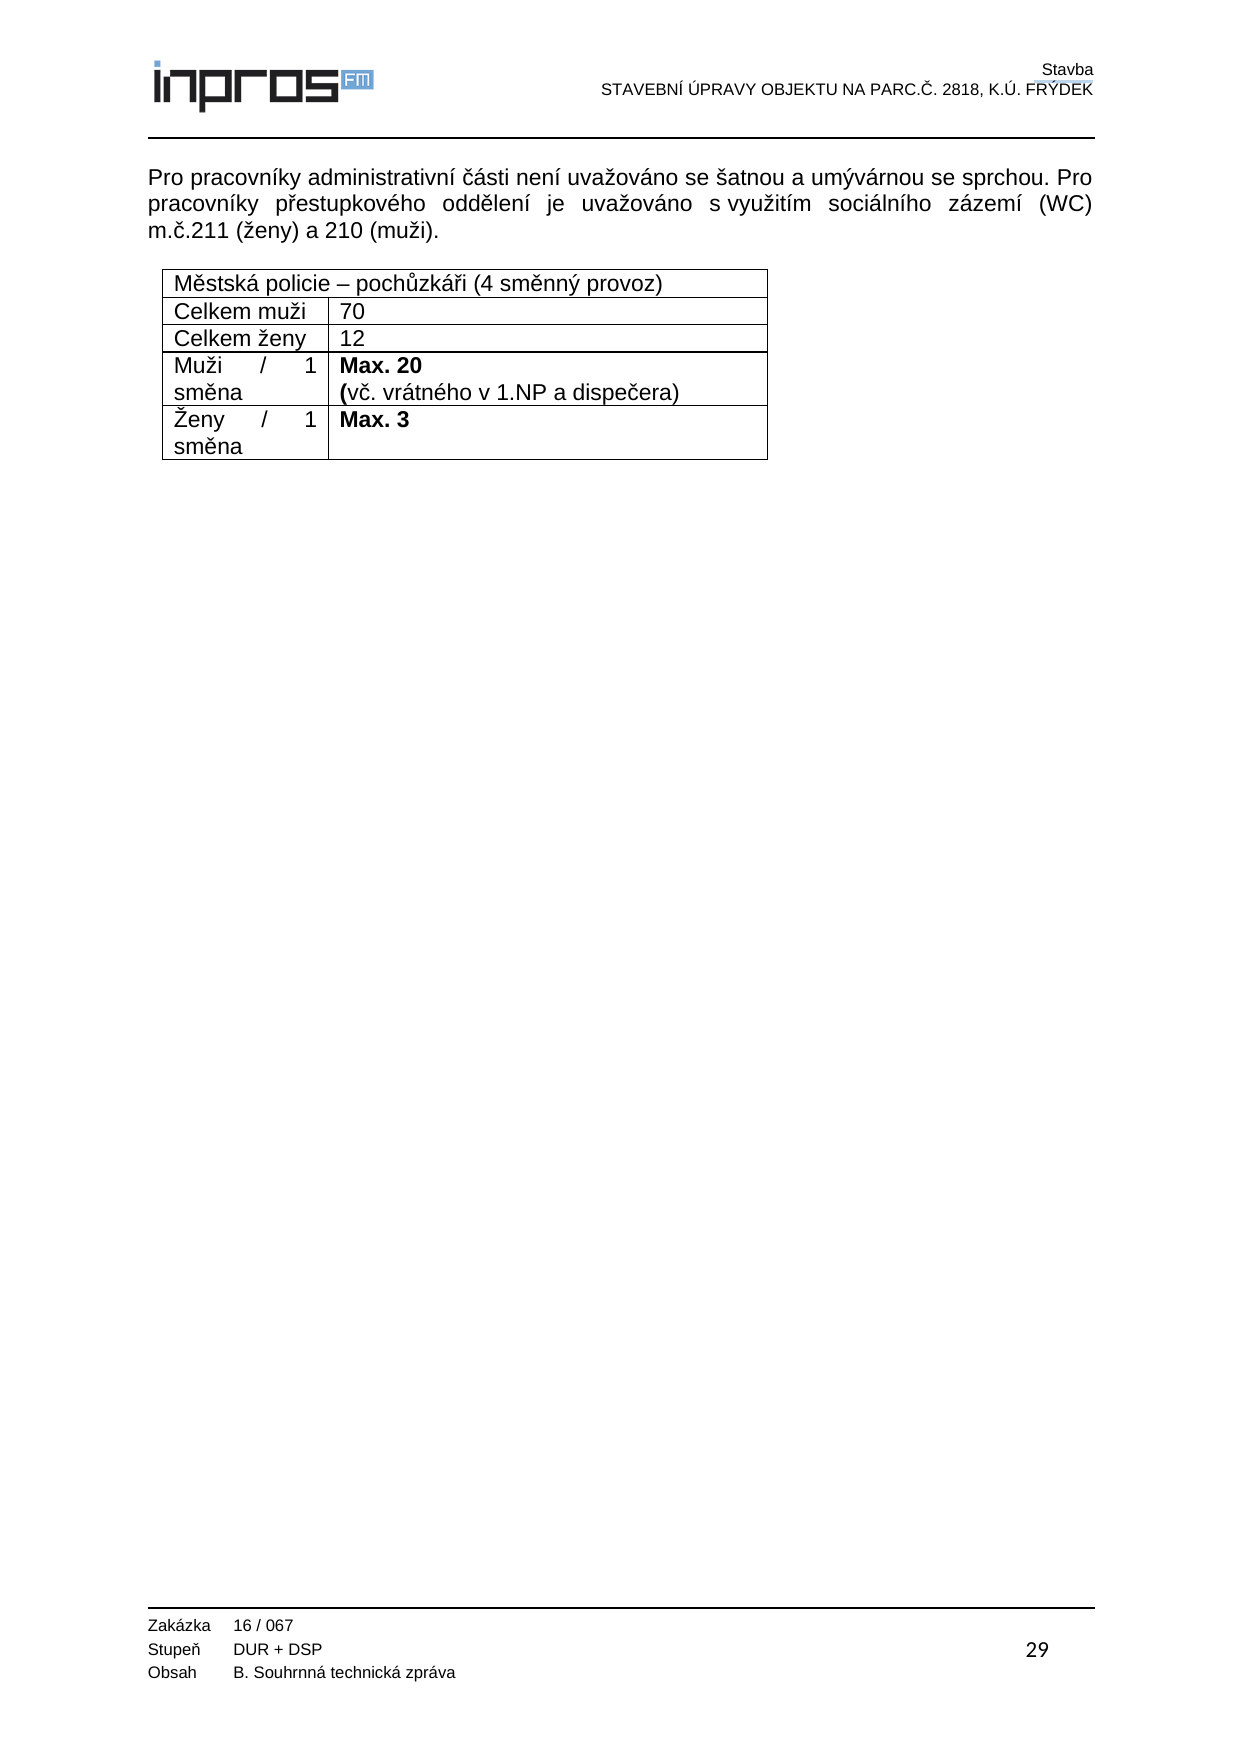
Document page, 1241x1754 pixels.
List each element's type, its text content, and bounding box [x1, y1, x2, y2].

text Pro pracovníky administrativní části není uvažováno se šatnou a umývárnou se sprchou. Pro pracovníky přestupkového oddělení je uvažováno s využitím sociálního zázemí (WC) m.č.211 (ženy) a 210 (muži). [148, 164, 1093, 243]
table_cell 70 [329, 298, 767, 324]
table_cell Max. 20 (vč. vrátného v 1.NP a dispečera) [329, 353, 767, 405]
table_cell Ženy / 1 směna [163, 406, 328, 459]
table_header Městská policie – pochůzkáři (4 směnný provoz) [163, 270, 767, 297]
table_cell Celkem muži [163, 298, 328, 324]
table_cell 12 [329, 325, 767, 351]
picture [143, 58, 383, 114]
table_cell Celkem ženy [163, 325, 328, 351]
table_cell Muži / 1 směna [163, 353, 328, 405]
table_cell Max. 3 [329, 406, 767, 459]
